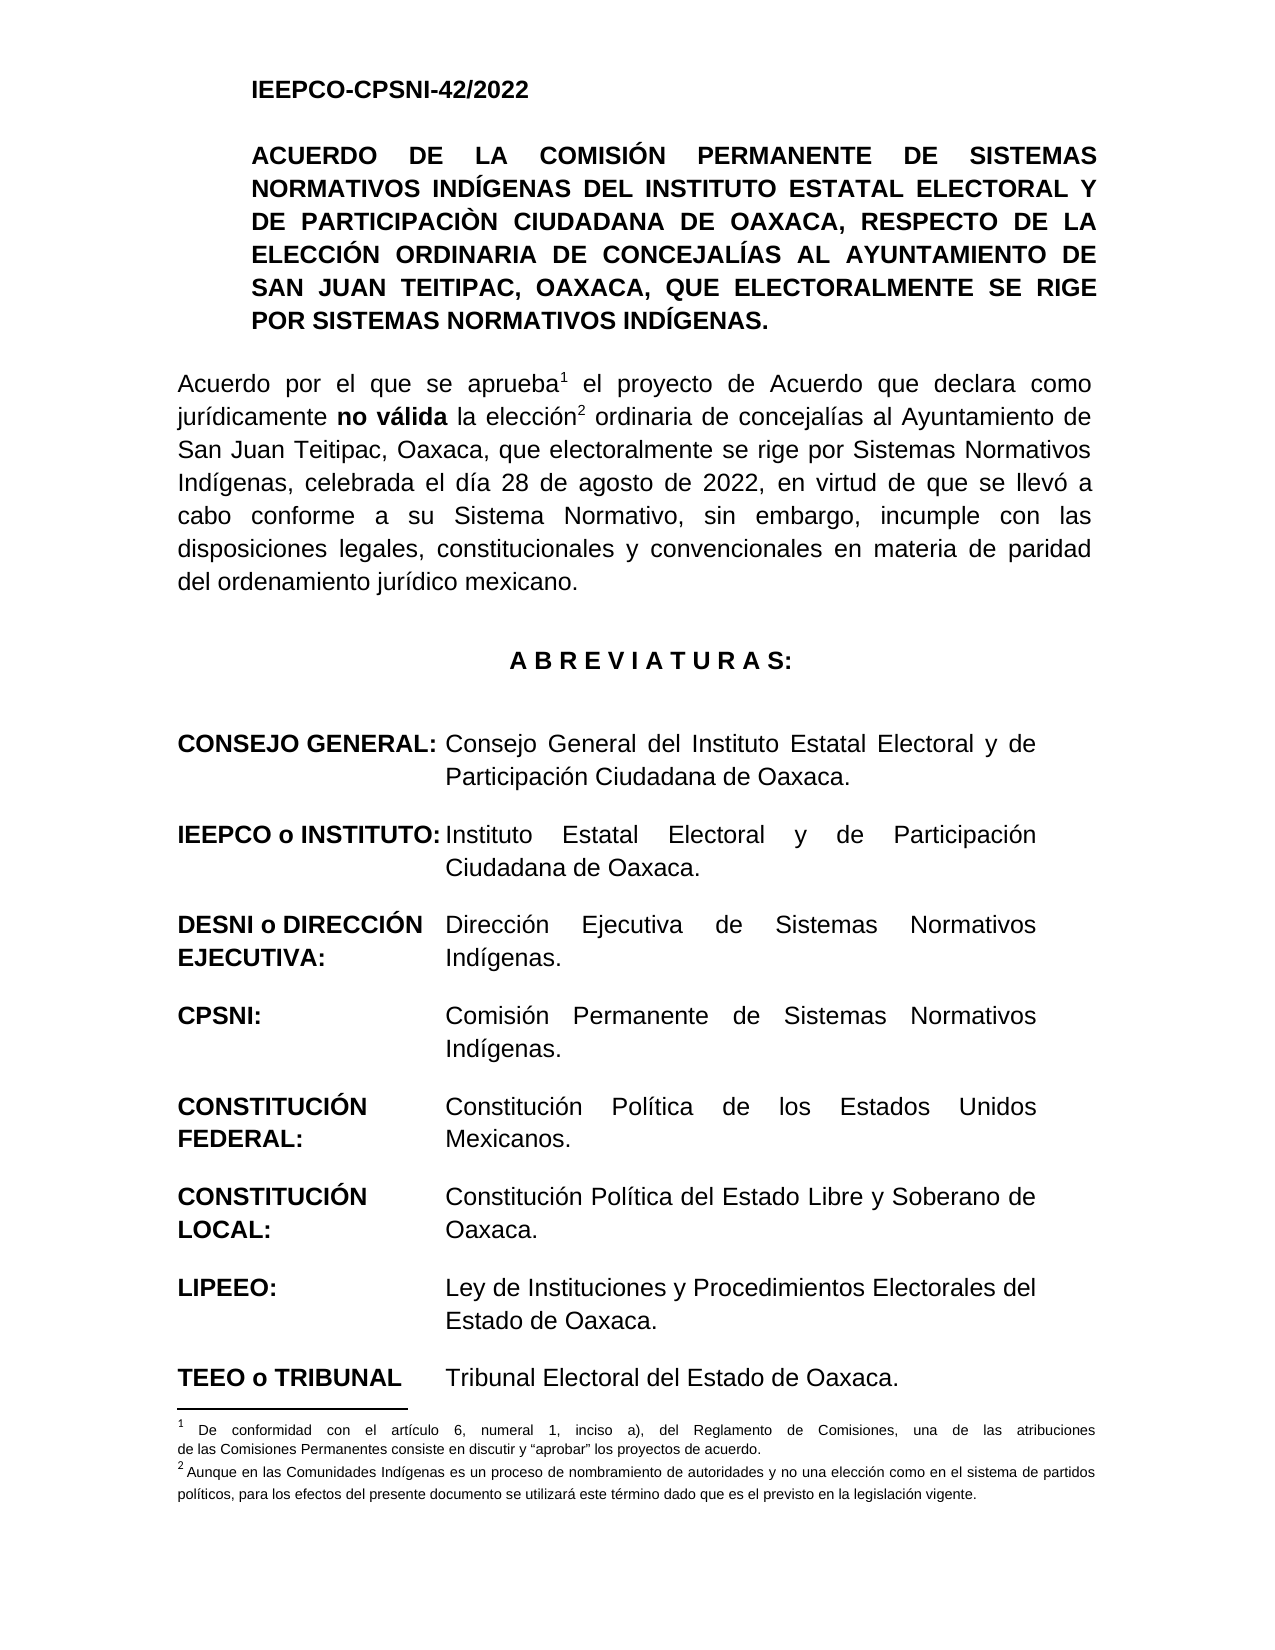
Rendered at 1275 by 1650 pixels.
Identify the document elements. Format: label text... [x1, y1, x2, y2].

table_cell Dirección Ejecutiva de Sistemas Normativos Indígenas. [445, 885, 1041, 976]
text Acuerdo por el que se aprueba el proyecto de Acuerdo que declara como jurídicamente no válida la elección ordinaria de concejalías al Ayuntamiento de San Juan Teitipac, Oaxaca, que electoralmente se rige por Sistemas Normativos Indígenas, celebrada el día 28 de agosto de 2022, en virtud de que se llevó a cabo conforme a su Sistema Normativo, sin embargo, incumple con las disposiciones legales, constitucionales y convencionales en materia de paridad del ordenamiento jurídico mexicano. [177, 369, 1093, 596]
table_cell DESNI o DIRECCIÓN EJECUTIVA: [177, 885, 445, 976]
table_cell Ley de Instituciones y Procedimientos Electorales del Estado de Oaxaca. [445, 1248, 1041, 1338]
table_cell IEEPCO o INSTITUTO: [177, 795, 445, 885]
table_cell CONSTITUCIÓN LOCAL: [177, 1157, 445, 1248]
table_cell CONSTITUCIÓN FEDERAL: [177, 1066, 445, 1157]
table_cell Constitución Política de los Estados Unidos Mexicanos. [445, 1066, 1041, 1157]
table_header CONSEJO GENERAL: [177, 704, 445, 794]
table_header Consejo General del Instituto Estatal Electoral y de Participación Ciudadana de Oaxaca. [445, 704, 1041, 794]
table_cell LIPEEO: [177, 1248, 445, 1338]
table_cell Comisión Permanente de Sistemas Normativos Indígenas. [445, 976, 1041, 1066]
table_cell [445, 1338, 1041, 1403]
table_cell Instituto Estatal Electoral y de Participación Ciudadana de Oaxaca. [445, 795, 1041, 885]
table_cell Constitución Política del Estado Libre y Soberano de Oaxaca. [445, 1157, 1041, 1248]
text A B R E V I A T U R A S: [207, 646, 1095, 675]
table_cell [177, 1338, 445, 1403]
table_cell CPSNI: [177, 976, 445, 1066]
